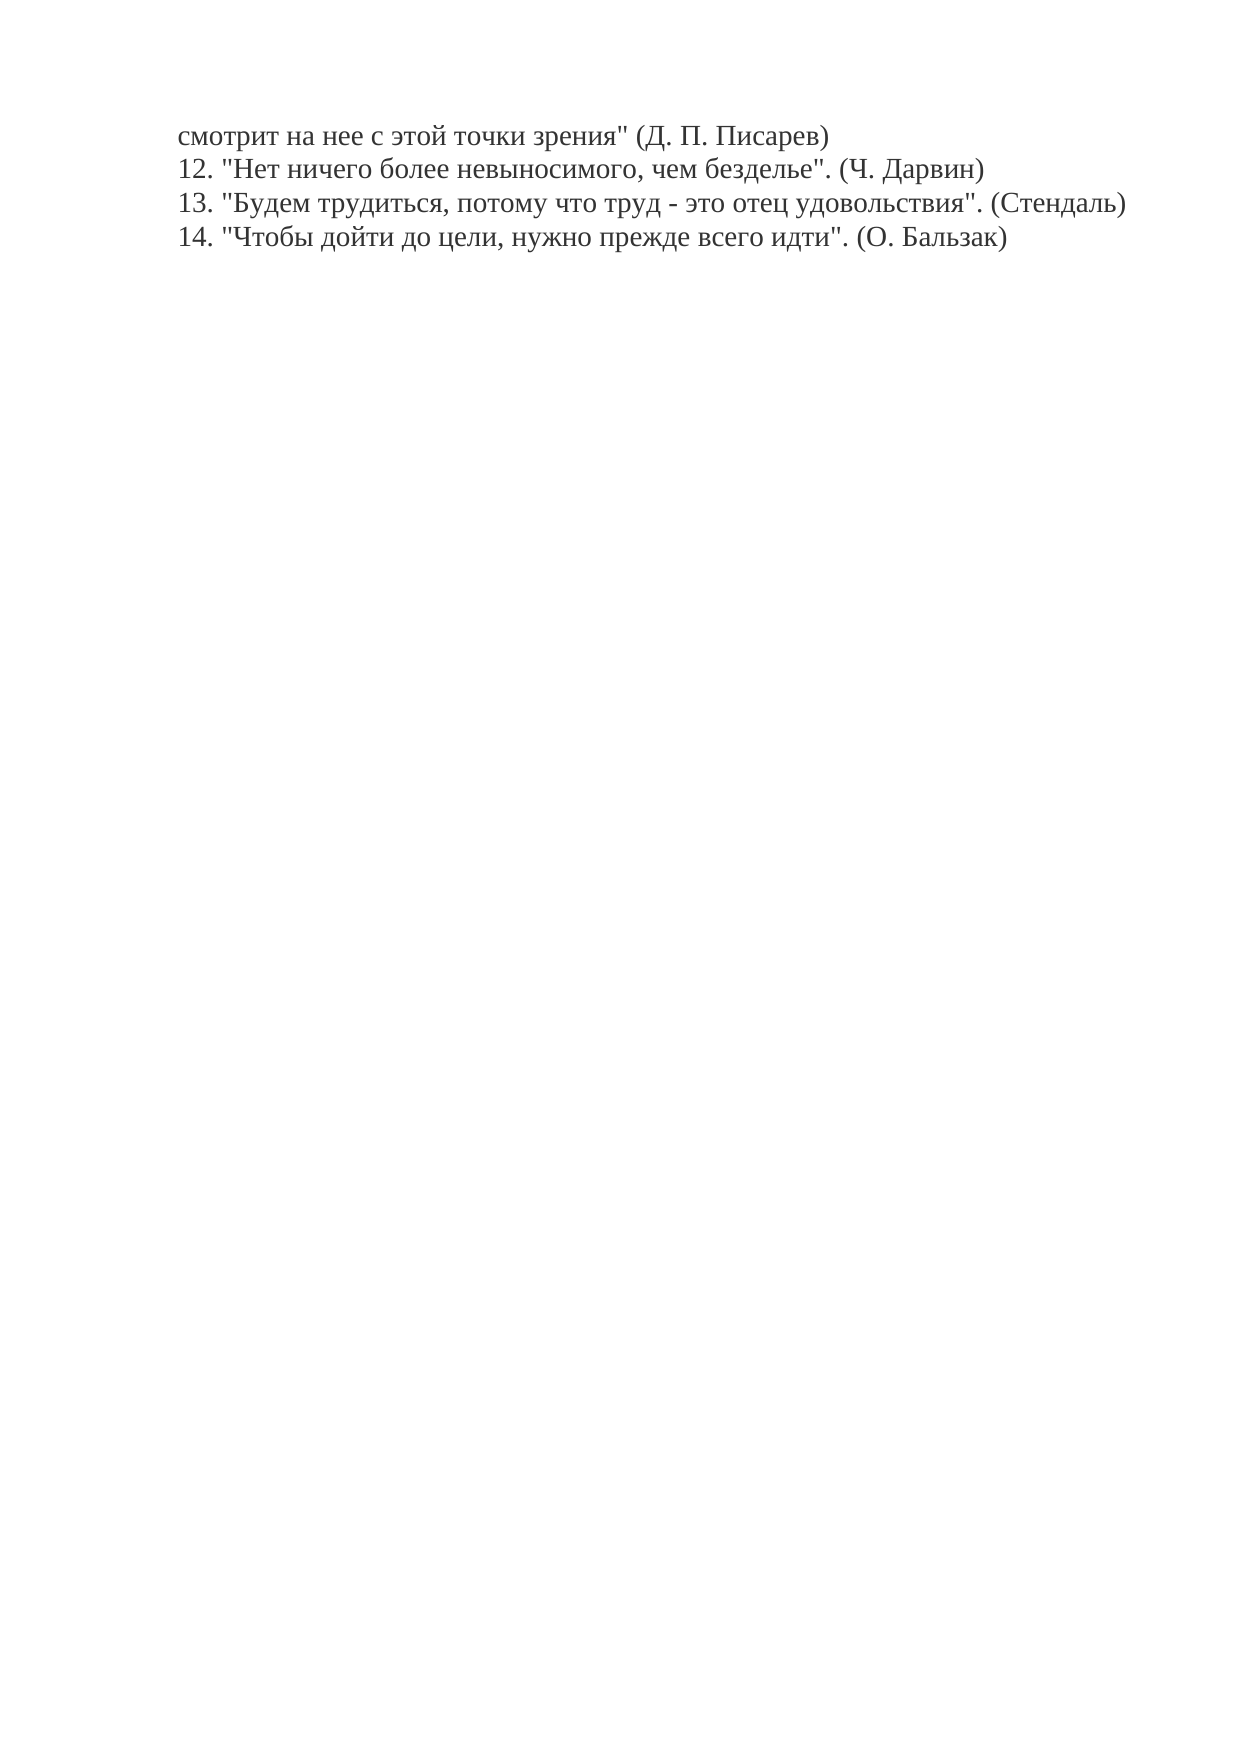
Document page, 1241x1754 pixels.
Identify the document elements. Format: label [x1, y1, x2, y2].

text [177, 118, 1152, 252]
